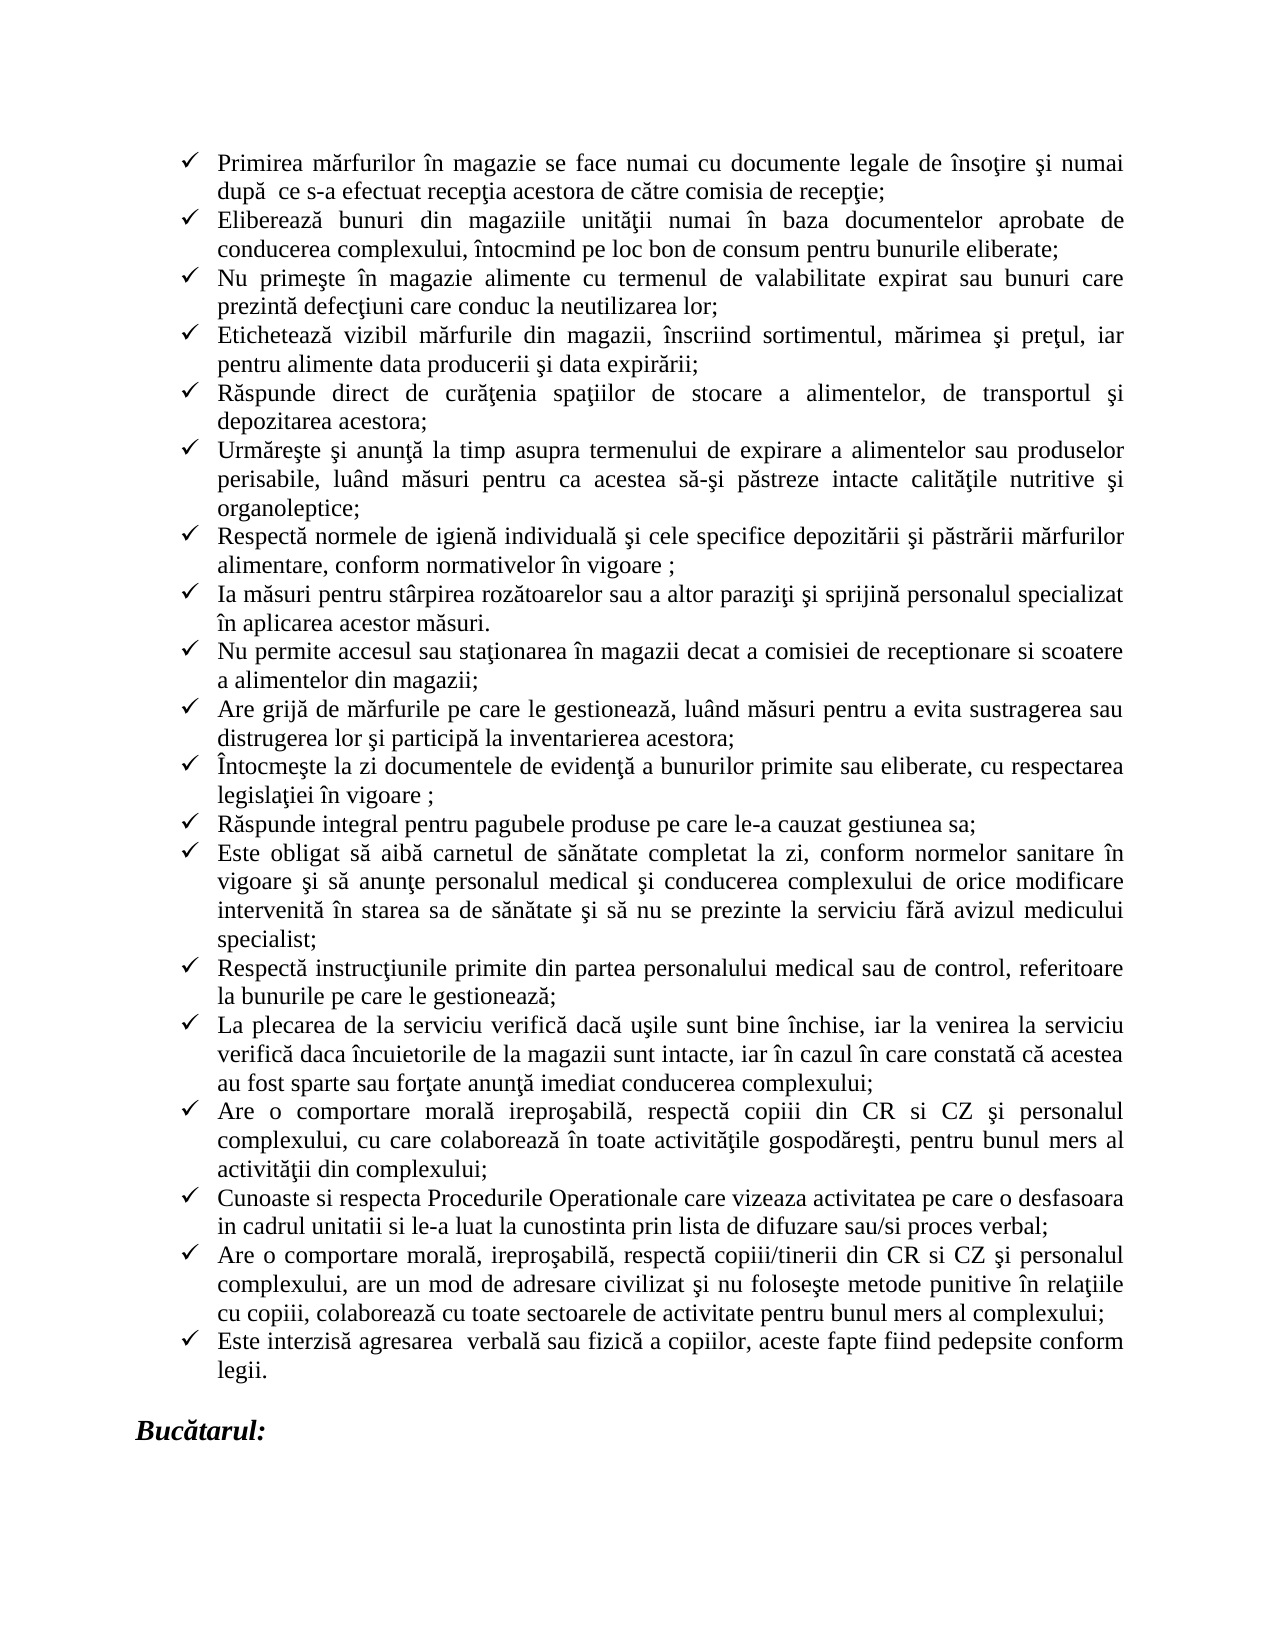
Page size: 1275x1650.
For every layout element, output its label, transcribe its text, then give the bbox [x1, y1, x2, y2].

list Ia măsuri pentru stârpirea rozătoarelor sau a altor paraziţi şi sprijină personalul specializat în aplicarea acestor măsuri. [179, 579, 1125, 636]
list Primirea mărfurilor în magazie se face numai cu documente legale de însoţire şi numai după ce s-a efectuat recepţia acestora de către comisia de recepţie; [179, 148, 1125, 205]
list Nu permite accesul sau staţionarea în magazii decat a comisiei de receptionare si scoatere a alimentelor din magazii; [179, 636, 1125, 694]
list Este obligat să aibă carnetul de sănătate completat la zi, conform normelor sanitare în vigoare şi să anunţe personalul medical şi conducerea complexului de orice modificare intervenită în starea sa de sănătate şi să nu se prezinte la serviciu fără avizul medicului specialist; [179, 838, 1125, 953]
list Este interzisă agresarea verbală sau fizică a copiilor, aceste fapte fiind pedepsite conform legii. [179, 1326, 1125, 1384]
list Cunoaste si respecta Procedurile Operationale care vizeaza activitatea pe care o desfasoara in cadrul unitatii si le-a luat la cunostinta prin lista de difuzare sau/si proces verbal; [179, 1183, 1125, 1240]
list Urmăreşte şi anunţă la timp asupra termenului de expirare a alimentelor sau produselor perisabile, luând măsuri pentru ca acestea să-şi păstreze intacte calităţile nutritive şi organoleptice; [179, 435, 1125, 521]
list Eliberează bunuri din magaziile unităţii numai în baza documentelor aprobate de conducerea complexului, întocmind pe loc bon de consum pentru bunurile eliberate; [179, 205, 1125, 263]
list Are grijă de mărfurile pe care le gestionează, luând măsuri pentru a evita sustragerea sau distrugerea lor şi participă la inventarierea acestora; [179, 694, 1125, 751]
list Respectă instrucţiunile primite din partea personalului medical sau de control, referitoare la bunurile pe care le gestionează; [179, 953, 1125, 1010]
list Nu primeşte în magazie alimente cu termenul de valabilitate expirat sau bunuri care prezintă defecţiuni care conduc la neutilizarea lor; [179, 263, 1125, 320]
list Are o comportare morală, ireproşabilă, respectă copiii/tinerii din CR si CZ şi personalul complexului, are un mod de adresare civilizat şi nu foloseşte metode punitive în relaţiile cu copiii, colaborează cu toate sectoarele de activitate pentru bunul mers al complexului; [179, 1240, 1125, 1326]
list Respectă normele de igienă individuală şi cele specifice depozitării şi păstrării mărfurilor alimentare, conform normativelor în vigoare ; [179, 521, 1125, 579]
list Răspunde direct de curăţenia spaţiilor de stocare a alimentelor, de transportul şi depozitarea acestora; [179, 378, 1125, 435]
list Are o comportare morală ireproşabilă, respectă copiii din CR si CZ şi personalul complexului, cu care colaborează în toate activităţile gospodăreşti, pentru bunul mers al activităţii din complexului; [179, 1096, 1125, 1183]
list Întocmeşte la zi documentele de evidenţă a bunurilor primite sau eliberate, cu respectarea legislaţiei în vigoare ; [179, 751, 1125, 809]
list Răspunde integral pentru pagubele produse pe care le-a cauzat gestiunea sa; [179, 809, 1125, 838]
list Etichetează vizibil mărfurile din magazii, înscriind sortimentul, mărimea şi preţul, iar pentru alimente data producerii şi data expirării; [179, 320, 1125, 378]
list La plecarea de la serviciu verifică dacă uşile sunt bine închise, iar la venirea la serviciu verifică daca încuietorile de la magazii sunt intacte, iar în cazul în care constată că acestea au fost sparte sau forţate anunţă imediat conducerea complexului; [179, 1010, 1125, 1096]
text Bucătarul: [135, 1413, 1125, 1446]
